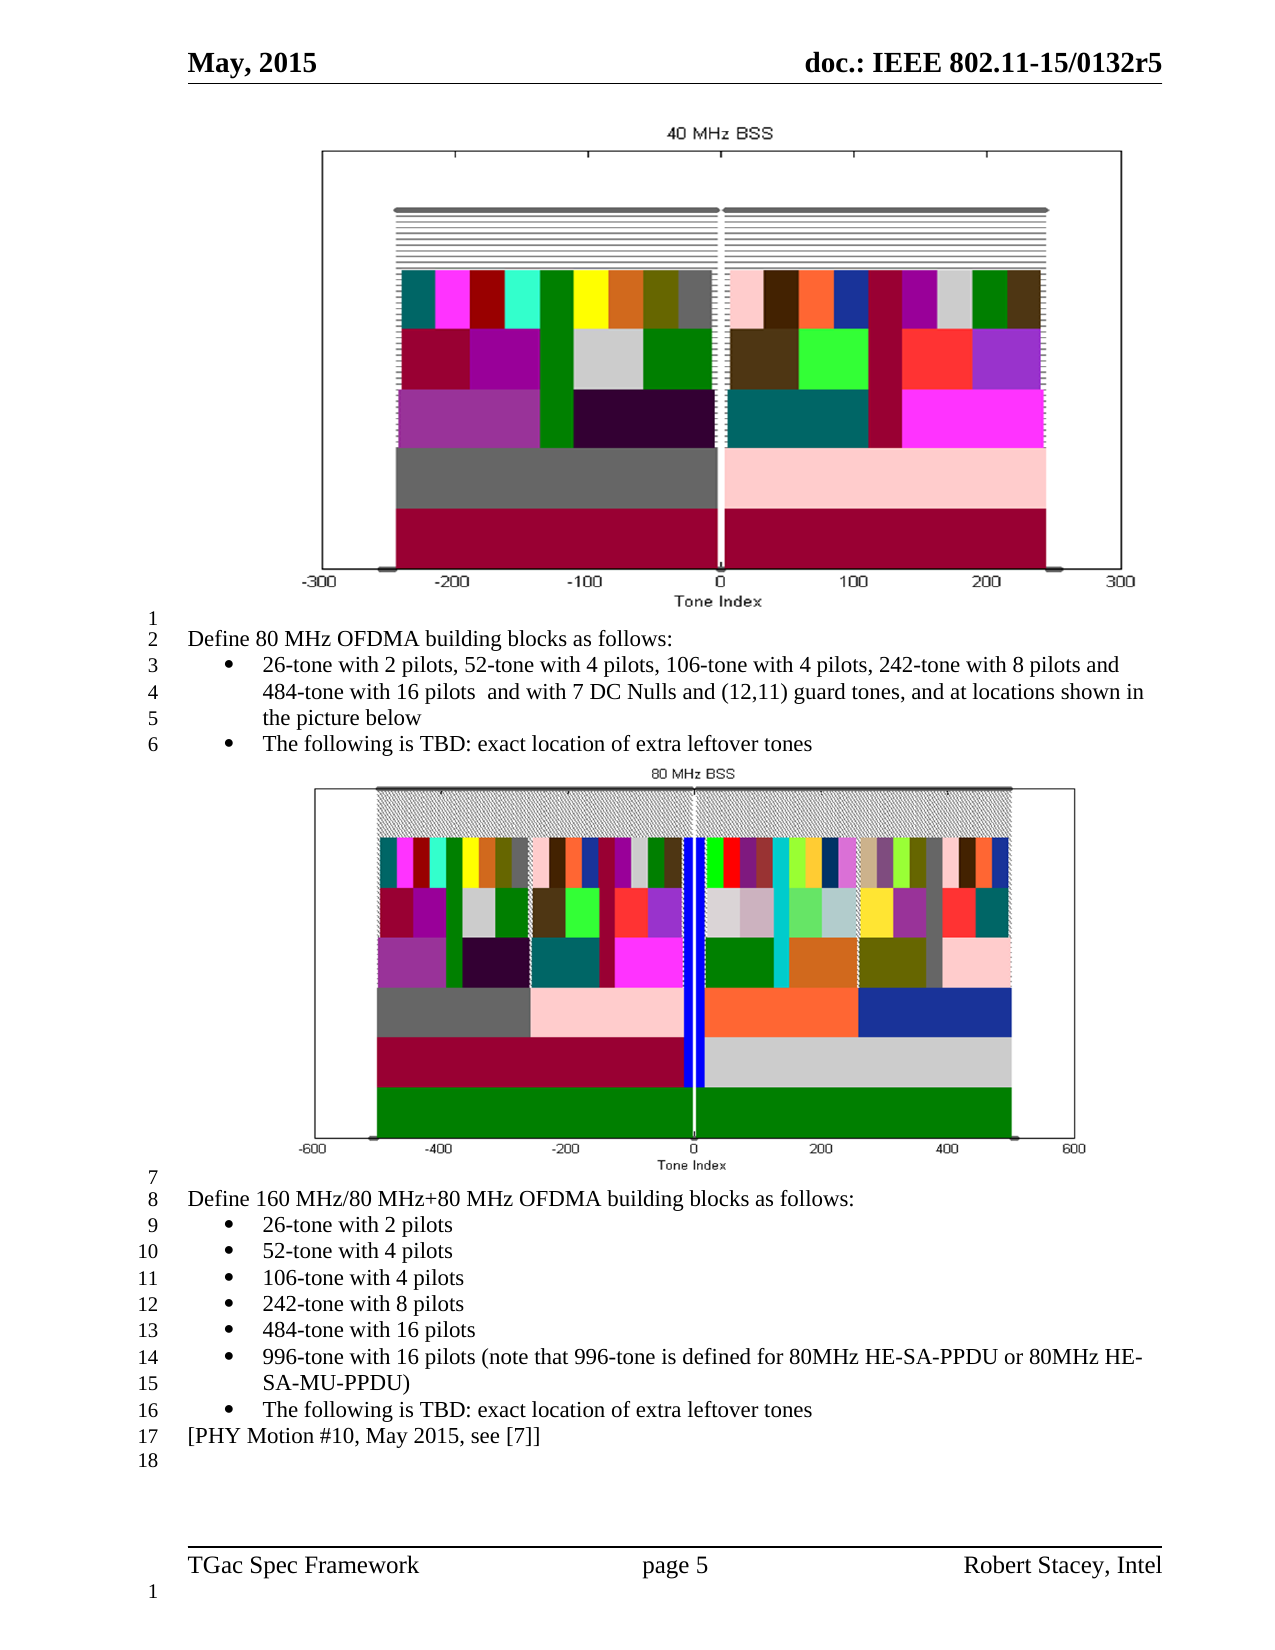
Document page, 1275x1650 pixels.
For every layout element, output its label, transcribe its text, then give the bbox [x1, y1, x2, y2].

list 242-tone with 8 pilots [225, 1290, 1162, 1317]
list 484-tone with 16 pilots [225, 1317, 1162, 1343]
text [PHY Motion #10, May 2015, see ] [187, 1422, 1162, 1448]
list The following is TBD: exact location of extra leftover tones [225, 730, 1162, 756]
picture [187, 756, 1167, 1185]
picture [187, 112, 1218, 625]
list 26-tone with 2 pilots [225, 1211, 1162, 1237]
list 52-tone with 4 pilots [225, 1237, 1162, 1264]
list 996-tone with 16 pilots (note that 996-tone is defined for 80MHz HE-SA-PPDU or 80MHz HE-SA-MU-PPDU) [225, 1343, 1162, 1396]
text Define 160 MHz/80 MHz+80 MHz OFDMA building blocks as follows: [187, 1185, 1162, 1211]
list 26-tone with 2 pilots, 52-tone with 4 pilots, 106-tone with 4 pilots, 242-tone with 8 pilots and 484-tone with 16 pilots and with 7 DC Nulls and (12,11) guard tones, and at locations shown in the picture below [225, 651, 1162, 730]
list 106-tone with 4 pilots [225, 1264, 1162, 1290]
list The following is TBD: exact location of extra leftover tones [225, 1396, 1162, 1422]
text Define 80 MHz OFDMA building blocks as follows: [187, 625, 1162, 651]
